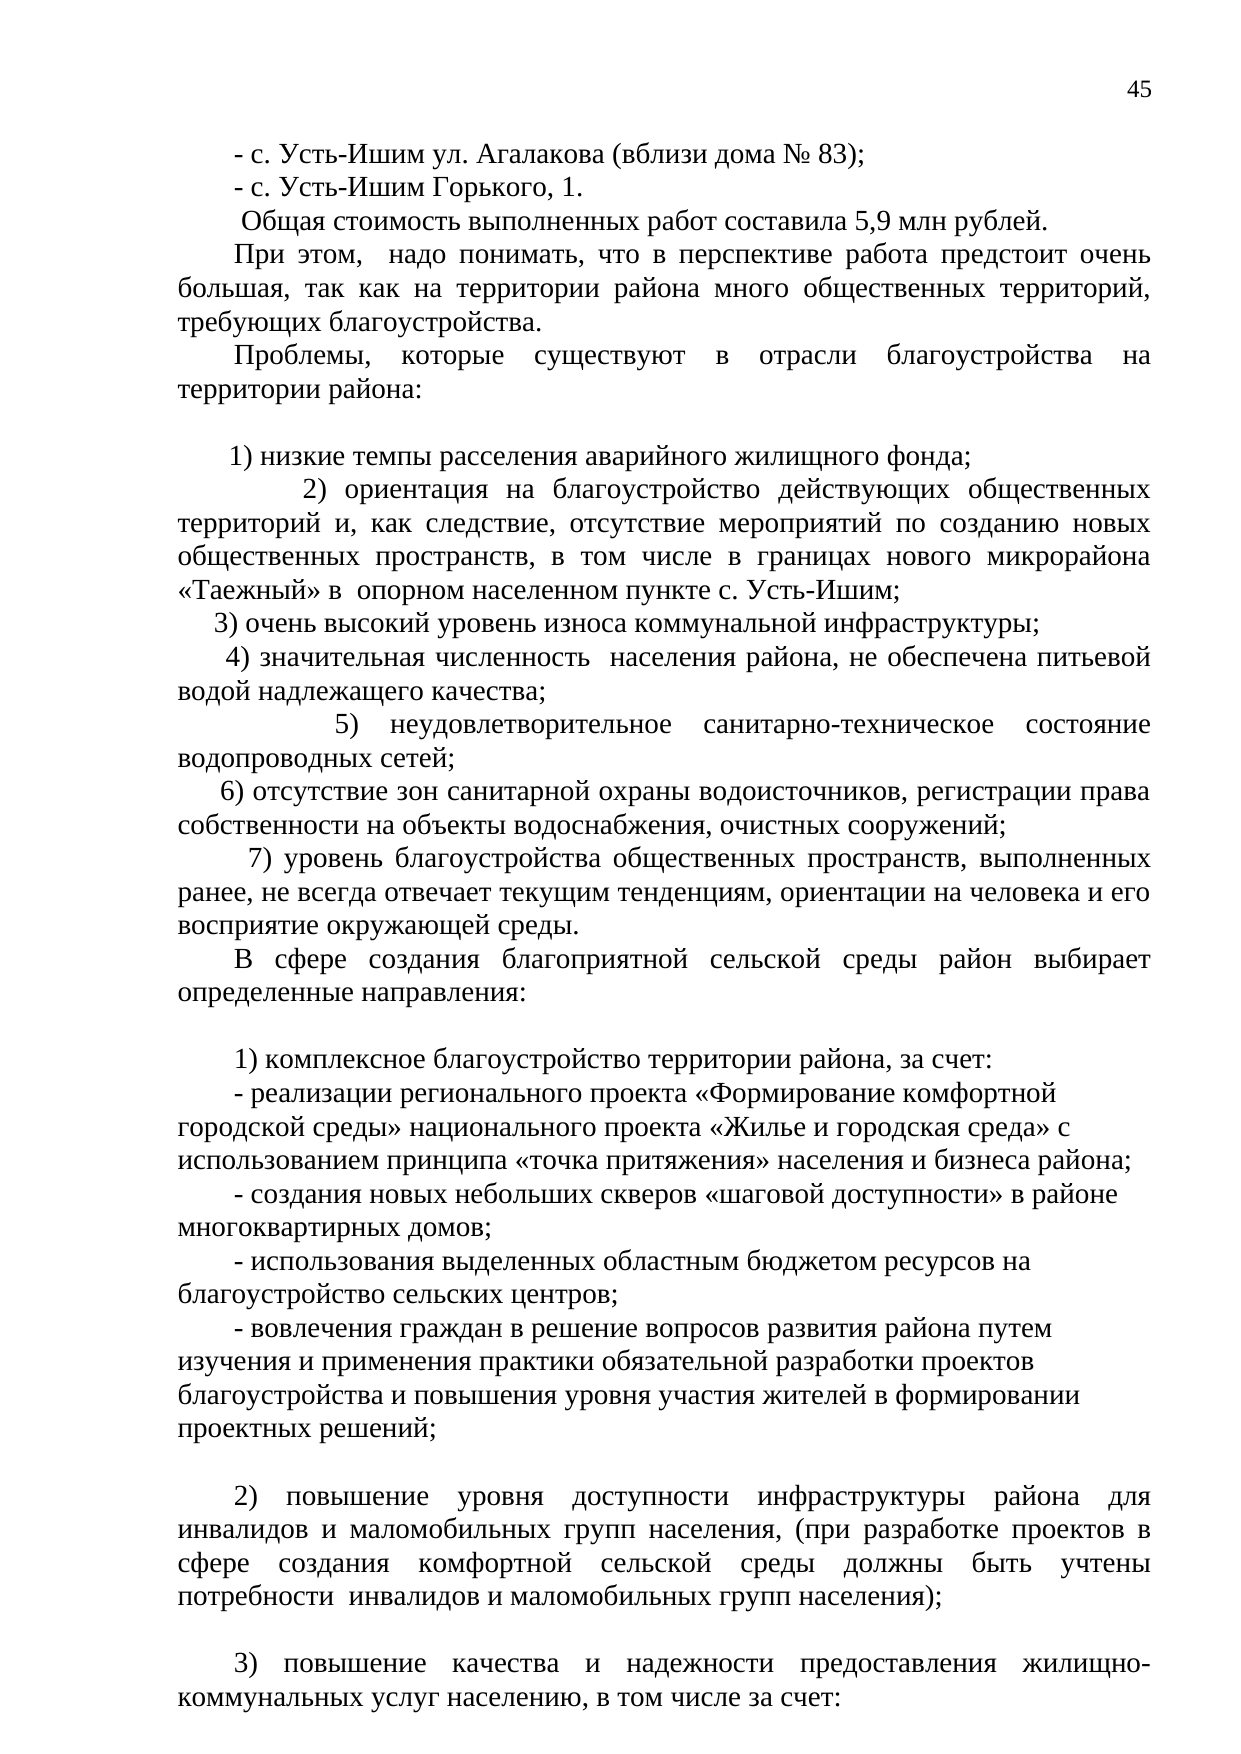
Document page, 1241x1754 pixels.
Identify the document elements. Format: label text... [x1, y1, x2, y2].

text - создания новых небольших скверов «шаговой доступности» в районе многоквартирных домов; [177, 1176, 1152, 1243]
text 4) значительная численность населения района, не обеспечена питьевой водой надлежащего качества; [177, 639, 1152, 706]
text 1) низкие темпы расселения аварийного жилищного фонда; [177, 438, 1152, 471]
text 5) неудовлетворительное санитарно-техническое состояние водопроводных сетей; [177, 706, 1152, 773]
text - с. Усть-Ишим Горького, 1. [177, 169, 1152, 203]
text Общая стоимость выполненных работ составила 5,9 млн рублей. [177, 203, 1152, 237]
text 7) уровень благоустройства общественных пространств, выполненных ранее, не всегда отвечает текущим тенденциям, ориентации на человека и его восприятие окружающей среды. [177, 840, 1152, 941]
text 6) отсутствие зон санитарной охраны водоисточников, регистрации права собственности на объекты водоснабжения, очистных сооружений; [177, 773, 1152, 840]
text - реализации регионального проекта «Формирование комфортной городской среды» национального проекта «Жилье и городская среда» с использованием принципа «точка притяжения» населения и бизнеса района; [177, 1075, 1152, 1176]
text При этом, надо понимать, что в перспективе работа предстоит очень большая, так как на территории района много общественных территорий, требующих благоустройства. [177, 237, 1152, 337]
text 1) комплексное благоустройство территории района, за счет: [177, 1042, 1152, 1075]
text Проблемы, которые существуют в отрасли благоустройства на территории района: [177, 337, 1152, 404]
text 2) повышение уровня доступности инфраструктуры района для инвалидов и маломобильных групп населения, (при разработке проектов в сфере создания комфортной сельской среды должны быть учтены потребности инвалидов и маломобильных групп населения); [177, 1478, 1152, 1612]
text В сфере создания благоприятной сельской среды район выбирает определенные направления: [177, 941, 1152, 1008]
text 3) очень высокий уровень износа коммунальной инфраструктуры; [177, 606, 1152, 639]
text - с. Усть-Ишим ул. Агалакова (вблизи дома № 83); [177, 136, 1152, 169]
text - использования выделенных областным бюджетом ресурсов на благоустройство сельских центров; [177, 1243, 1152, 1310]
text 2) ориентация на благоустройство действующих общественных территорий и, как следствие, отсутствие мероприятий по созданию новых общественных пространств, в том числе в границах нового микрорайона «Таежный» в опорном населенном пункте с. Усть-Ишим; [177, 471, 1152, 606]
text - вовлечения граждан в решение вопросов развития района путем изучения и применения практики обязательной разработки проектов благоустройства и повышения уровня участия жителей в формировании проектных решений; [177, 1310, 1152, 1444]
text 3) повышение качества и надежности предоставления жилищно-коммунальных услуг населению, в том числе за счет: [177, 1645, 1152, 1712]
